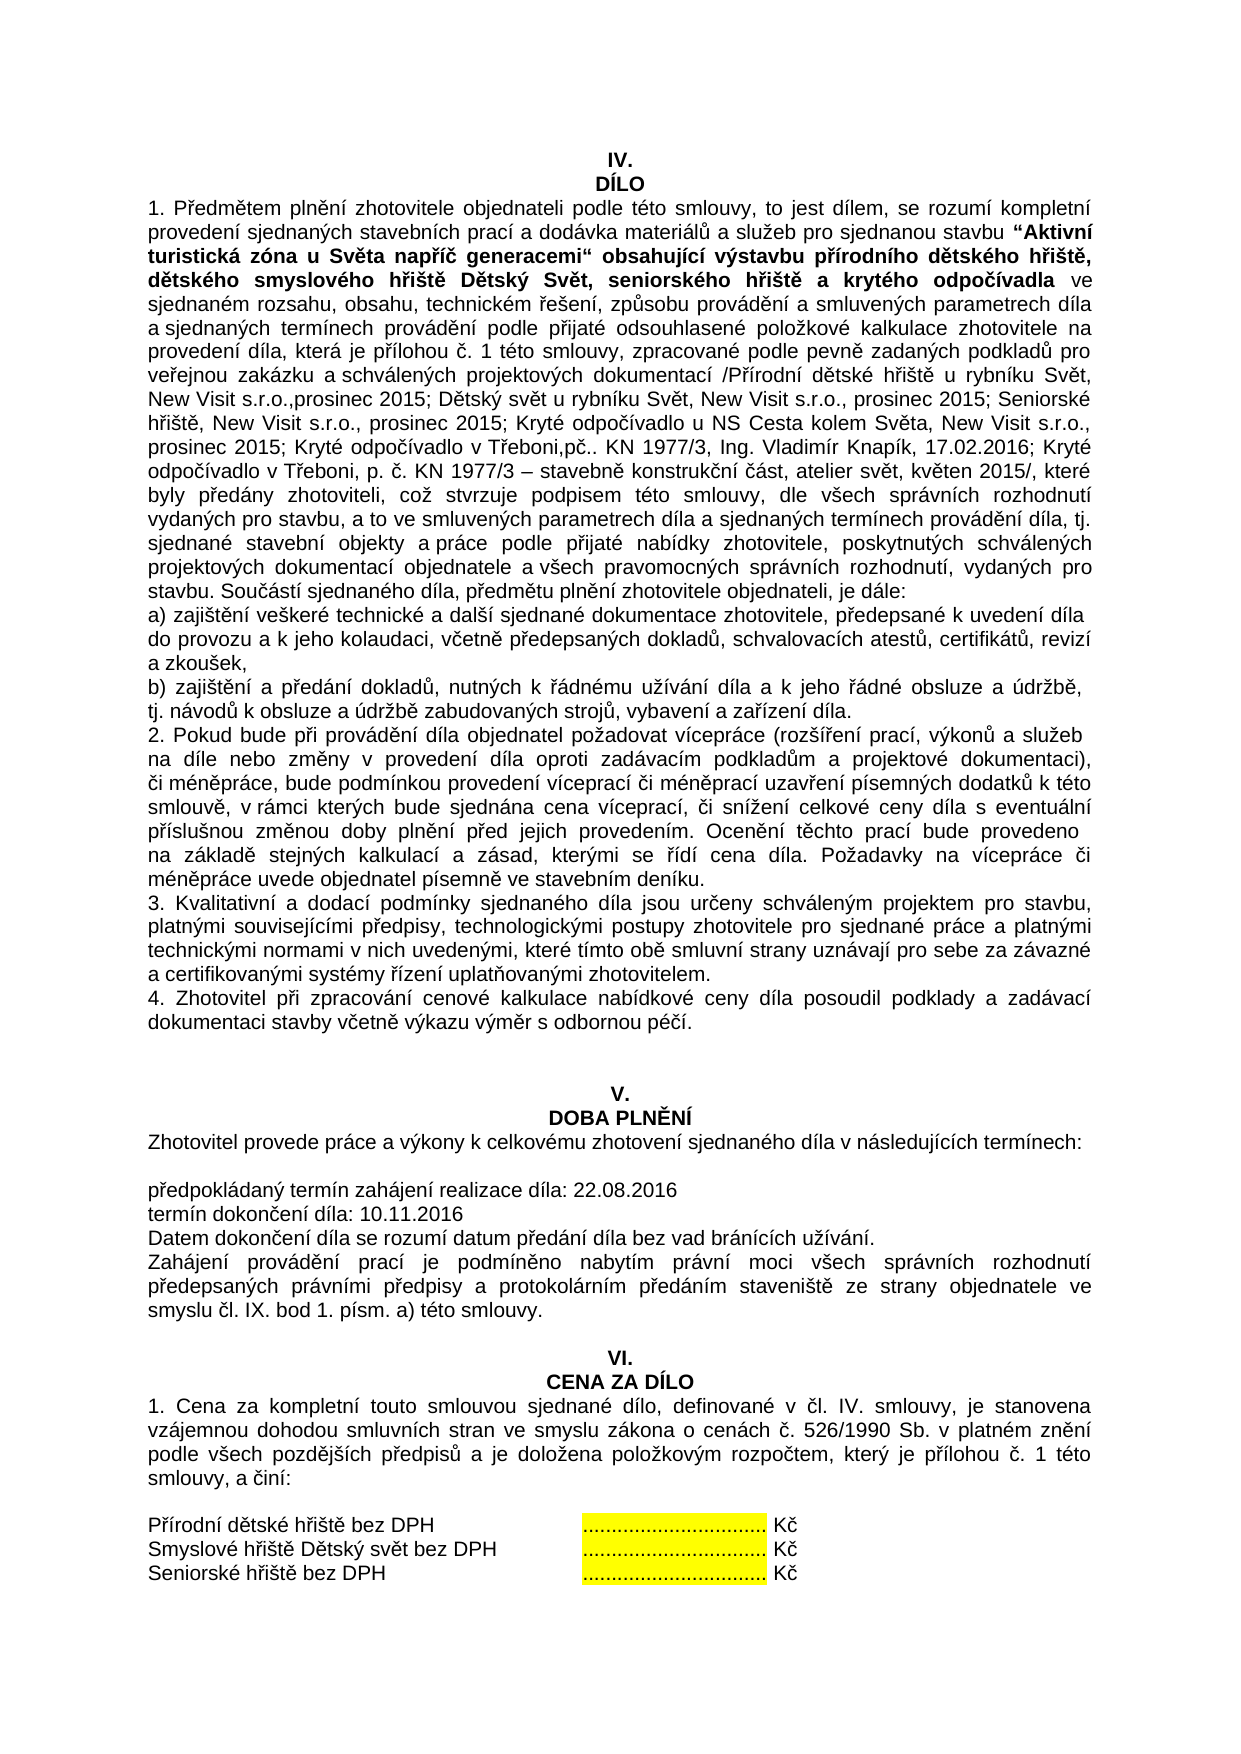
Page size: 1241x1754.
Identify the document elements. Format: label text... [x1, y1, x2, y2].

text DÍLO [148, 172, 1093, 196]
text 2. Pokud bude při provádění díla objednatel požadovat vícepráce (rozšíření prací, výkonů a služeb na díle nebo změny v provedení díla oproti zadávacím podkladům a projektové dokumentaci), či méněpráce, bude podmínkou provedení víceprací či méněprací uzavření písemných dodatků k této smlouvě, v rámci kterých bude sjednána cena víceprací, či snížení celkové ceny díla s eventuální příslušnou změnou doby plnění před jejich provedením. Ocenění těchto prací bude provedeno na základě stejných kalkulací a zásad, kterými se řídí cena díla. Požadavky na vícepráce či méněpráce uvede objednatel písemně ve stavebním deníku. [148, 723, 1093, 890]
text 1. Předmětem plnění zhotovitele objednateli podle této smlouvy, to jest dílem, se rozumí kompletní provedení sjednaných stavebních prací a dodávka materiálů a služeb pro sjednanou stavbu “Aktivní turistická zóna u Světa napříč generacemi“ obsahující výstavbu přírodního dětského hřiště, dětského smyslového hřiště Dětský Svět, seniorského hřiště a krytého odpočívadla ve sjednaném rozsahu, obsahu, technickém řešení, způsobu provádění a smluvených parametrech díla a sjednaných termínech provádění podle přijaté odsouhlasené položkové kalkulace zhotovitele na provedení díla, která je přílohou č. 1 této smlouvy, zpracované podle pevně zadaných podkladů pro veřejnou zakázku a schválených projektových dokumentací /Přírodní dětské hřiště u rybníku Svět, New Visit s.r.o.,prosinec 2015; Dětský svět u rybníku Svět, New Visit s.r.o., prosinec 2015; Seniorské hřiště, New Visit s.r.o., prosinec 2015; Kryté odpočívadlo u NS Cesta kolem Světa, New Visit s.r.o., prosinec 2015; Kryté odpočívadlo v Třeboni,pč.. KN 1977/3, Ing. Vladimír Knapík, 17.02.2016; Kryté odpočívadlo v Třeboni, p. č. KN 1977/3 – stavebně konstrukční část, atelier svět, květen 2015/, které byly předány zhotoviteli, což stvrzuje podpisem této smlouvy, dle všech správních rozhodnutí vydaných pro stavbu, a to ve smluvených parametrech díla a sjednaných termínech provádění díla, tj. sjednané stavební objekty a práce podle přijaté nabídky zhotovitele, poskytnutých schválených projektových dokumentací objednatele a všech pravomocných správních rozhodnutí, vydaných pro stavbu. Součástí sjednaného díla, předmětu plnění zhotovitele objednateli, je dále: [148, 196, 1093, 603]
text Seniorské hřiště bez DPH ................................ Kč [767, 1561, 1093, 1585]
text VI. [148, 1346, 1093, 1369]
text termín dokončení díla: 10.11.2016 [148, 1202, 1093, 1226]
text V. [148, 1082, 1093, 1106]
text Přírodní dětské hřiště bez DPH ................................ Kč [148, 1513, 582, 1537]
text CENA ZA DÍLO [148, 1369, 1093, 1393]
text 4. Zhotovitel při zpracování cenové kalkulace nabídkové ceny díla posoudil podklady a zadávací dokumentaci stavby včetně výkazu výměr s odbornou péčí. [148, 986, 1093, 1034]
text Seniorské hřiště bez DPH ................................ Kč [148, 1561, 582, 1585]
text IV. [148, 148, 1093, 172]
text Smyslové hřiště Dětský svět bez DPH ................................ Kč [767, 1537, 1093, 1561]
text DOBA PLNĚNÍ [148, 1106, 1093, 1130]
text b) zajištění a předání dokladů, nutných k řádnému užívání díla a k jeho řádné obsluze a údržbě, tj. návodů k obsluze a údržbě zabudovaných strojů, vybavení a zařízení díla. [148, 675, 1093, 723]
text 3. Kvalitativní a dodací podmínky sjednaného díla jsou určeny schváleným projektem pro stavbu, platnými souvisejícími předpisy, technologickými postupy zhotovitele pro sjednané práce a platnými technickými normami v nich uvedenými, které tímto obě smluvní strany uznávají pro sebe za závazné a certifikovanými systémy řízení uplatňovanými zhotovitelem. [148, 890, 1093, 986]
text Datem dokončení díla se rozumí datum předání díla bez vad bránících užívání. [148, 1226, 1093, 1250]
text předpokládaný termín zahájení realizace díla: 22.08.2016 [148, 1178, 1093, 1202]
text a) zajištění veškeré technické a další sjednané dokumentace zhotovitele, předepsané k uvedení díla do provozu a k jeho kolaudaci, včetně předepsaných dokladů, schvalovacích atestů, certifikátů, revizí a zkoušek, [148, 603, 1093, 675]
text Zahájení provádění prací je podmíněno nabytím právní moci všech správních rozhodnutí předepsaných právními předpisy a protokolárním předáním staveniště ze strany objednatele ve smyslu čl. IX. bod 1. písm. a) této smlouvy. [148, 1250, 1093, 1322]
text Zhotovitel provede práce a výkony k celkovému zhotovení sjednaného díla v následujících termínech: [148, 1130, 1093, 1154]
text Přírodní dětské hřiště bez DPH ................................ Kč [767, 1513, 1093, 1537]
text Smyslové hřiště Dětský svět bez DPH ................................ Kč [148, 1537, 582, 1561]
text 1. Cena za kompletní touto smlouvou sjednané dílo, definované v čl. IV. smlouvy, je stanovena vzájemnou dohodou smluvních stran ve smyslu zákona o cenách č. 526/1990 Sb. v platném znění podle všech pozdějších předpisů a je doložena položkovým rozpočtem, který je přílohou č. 1 této smlouvy, a činí: [148, 1393, 1093, 1489]
